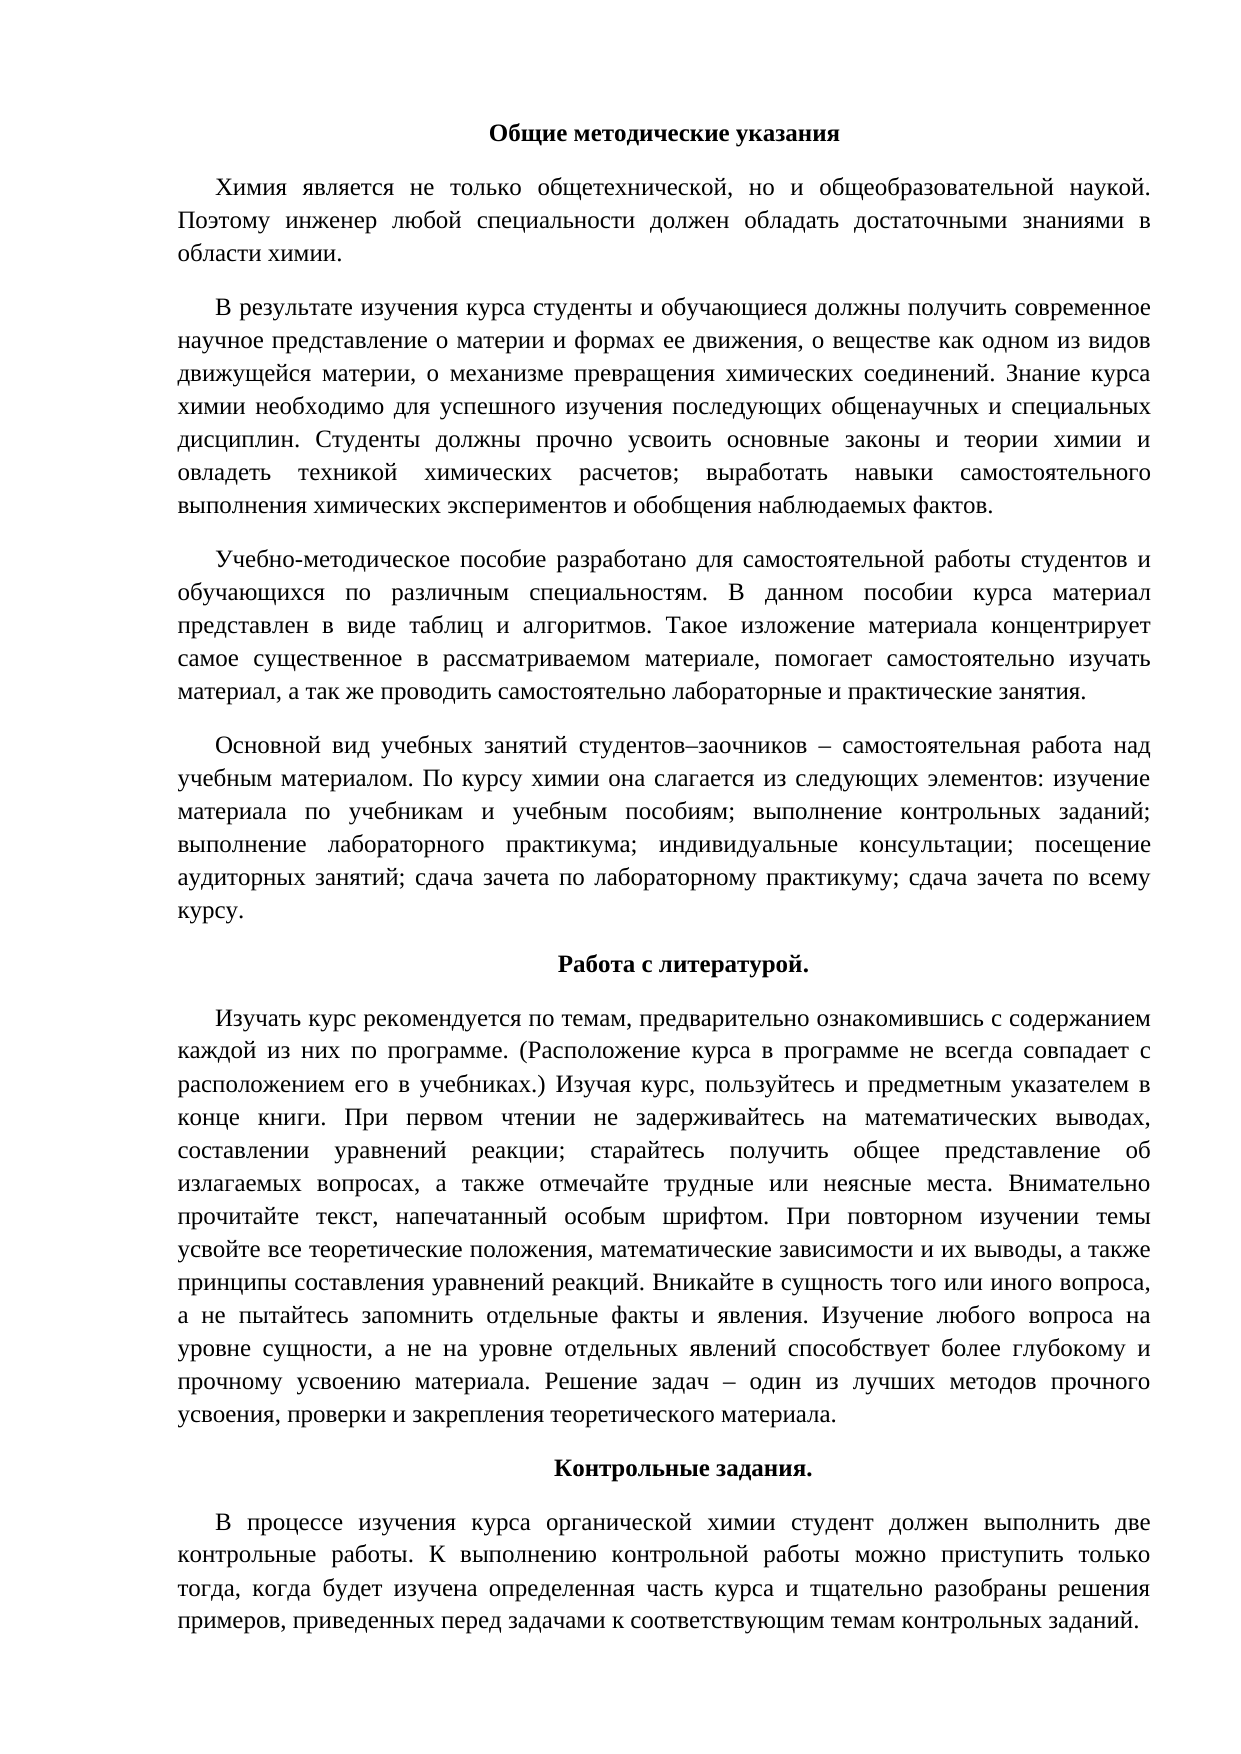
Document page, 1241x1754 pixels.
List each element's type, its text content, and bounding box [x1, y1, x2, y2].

text Работа с литературой. [177, 949, 1152, 977]
text В процессе изучения курса органической химии студент должен выполнить две контрольные работы. К выполнению контрольной работы можно приступить только тогда, когда будет изучена определенная часть курса и тщательно разобраны решения примеров, приведенных перед задачами к соответствующим темам контрольных заданий. [177, 1507, 1152, 1634]
text Контрольные задания. [177, 1453, 1152, 1481]
text В результате изучения курса студенты и обучающиеся должны получить современное научное представление о материи и формах ее движения, о веществе как одном из видов движущейся материи, о механизме превращения химических соединений. Знание курса химии необходимо для успешного изучения последующих общенаучных и специальных дисциплин. Студенты должны прочно усвоить основные законы и теории химии и овладеть техникой химических расчетов; выработать навыки самостоятельного выполнения химических экспериментов и обобщения наблюдаемых фактов. [177, 292, 1152, 519]
text Химия является не только общетехнической, но и общеобразовательной наукой. Поэтому инженер любой специальности должен обладать достаточными знаниями в области химии. [177, 172, 1152, 267]
text Основной вид учебных занятий студентов–заочников – самостоятельная работа над учебным материалом. По курсу химии она слагается из следующих элементов: изучение материала по учебникам и учебным пособиям; выполнение контрольных заданий; выполнение лабораторного практикума; индивидуальные консультации; посещение аудиторных занятий; сдача зачета по лабораторному практикуму; сдача зачета по всему курсу. [177, 730, 1152, 924]
text Общие методические указания [177, 118, 1152, 147]
text Учебно-методическое пособие разработано для самостоятельной работы студентов и обучающихся по различным специальностям. В данном пособии курса материал представлен в виде таблиц и алгоритмов. Такое изложение материала концентрирует самое существенное в рассматриваемом материале, помогает самостоятельно изучать материал, а так же проводить самостоятельно лабораторные и практические занятия. [177, 544, 1152, 705]
text Изучать курс рекомендуется по темам, предварительно ознакомившись с содержанием каждой из них по программе. (Расположение курса в программе не всегда совпадает с расположением его в учебниках.) Изучая курс, пользуйтесь и предметным указателем в конце книги. При первом чтении не задерживайтесь на математических выводах, составлении уравнений реакции; старайтесь получить общее представление об излагаемых вопросах, а также отмечайте трудные или неясные места. Внимательно прочитайте текст, напечатанный особым шрифтом. При повторном изучении темы усвойте все теоретические положения, математические зависимости и их выводы, а также принципы составления уравнений реакций. Вникайте в сущность того или иного вопроса, а не пытайтесь запомнить отдельные факты и явления. Изучение любого вопроса на уровне сущности, а не на уровне отдельных явлений способствует более глубокому и прочному усвоению материала. Решение задач – один из лучших методов прочного усвоения, проверки и закрепления теоретического материала. [177, 1003, 1152, 1428]
